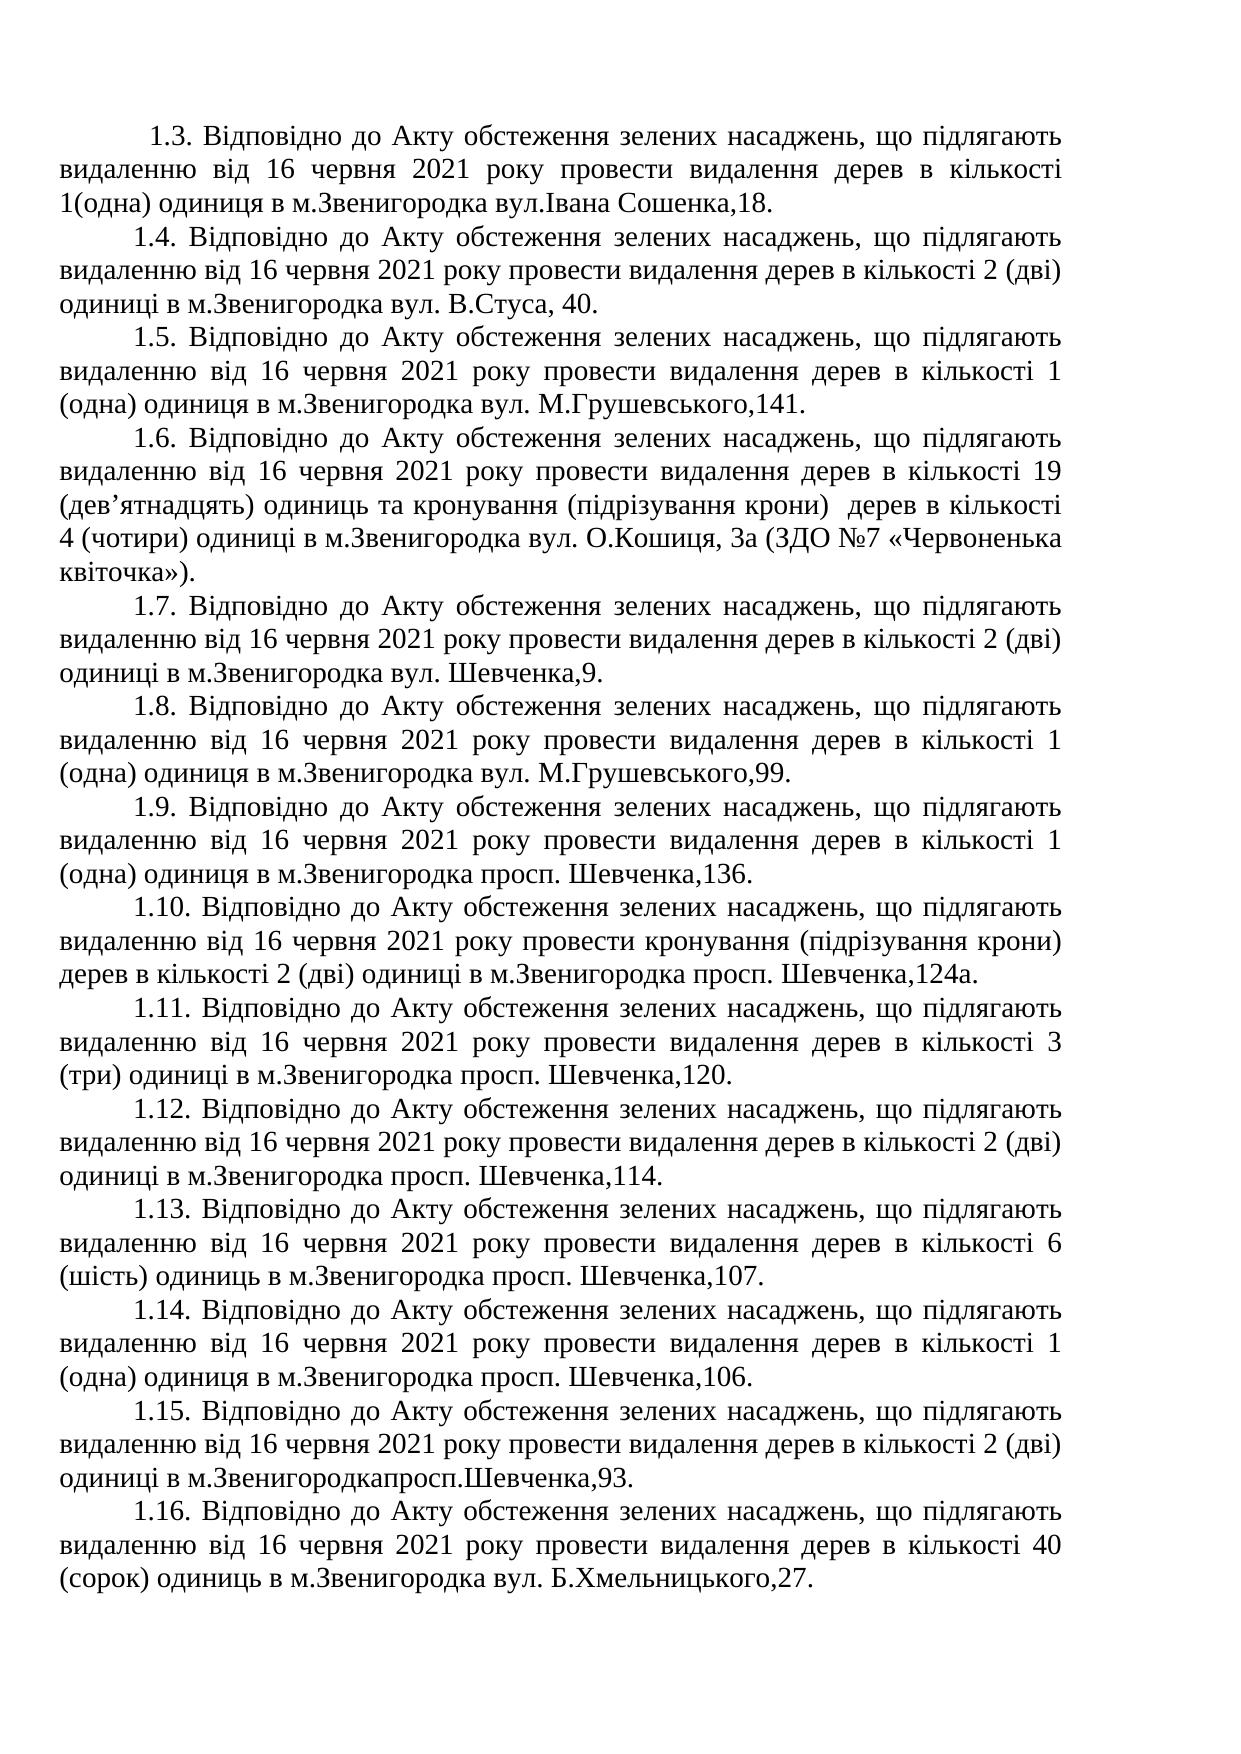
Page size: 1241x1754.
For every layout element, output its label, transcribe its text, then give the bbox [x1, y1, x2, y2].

text 1.14. Відповідно до Акту обстеження зелених насаджень, що підлягають видаленню від 16 червня 2021 року провести видалення дерев в кількості 1 (одна) одиниця в м.Звенигородка просп. Шевченка,106. [59, 1292, 1063, 1393]
text 1.15. Відповідно до Акту обстеження зелених насаджень, що підлягають видаленню від 16 червня 2021 року провести видалення дерев в кількості 2 (дві) одиниці в м.Звенигородкапросп.Шевченка,93. [59, 1393, 1063, 1493]
text 1.12. Відповідно до Акту обстеження зелених насаджень, що підлягають видаленню від 16 червня 2021 року провести видалення дерев в кількості 2 (дві) одиниці в м.Звенигородка просп. Шевченка,114. [59, 1091, 1063, 1191]
text 1.11. Відповідно до Акту обстеження зелених насаджень, що підлягають видаленню від 16 червня 2021 року провести видалення дерев в кількості 3 (три) одиниці в м.Звенигородка просп. Шевченка,120. [59, 990, 1063, 1091]
text 1.3. Відповідно до Акту обстеження зелених насаджень, що підлягають видаленню від 16 червня 2021 року провести видалення дерев в кількості 1(одна) одиниця в м.Звенигородка вул.Івана Сошенка,18. [59, 118, 1063, 219]
text 1.13. Відповідно до Акту обстеження зелених насаджень, що підлягають видаленню від 16 червня 2021 року провести видалення дерев в кількості 6 (шість) одиниць в м.Звенигородка просп. Шевченка,107. [59, 1191, 1063, 1292]
text 1.16. Відповідно до Акту обстеження зелених насаджень, що підлягають видаленню від 16 червня 2021 року провести видалення дерев в кількості 40 (сорок) одиниць в м.Звенигородка вул. Б.Хмельницького,27. [59, 1493, 1063, 1594]
text 1.5. Відповідно до Акту обстеження зелених насаджень, що підлягають видаленню від 16 червня 2021 року провести видалення дерев в кількості 1 (одна) одиниця в м.Звенигородка вул. М.Грушевського,141. [59, 319, 1063, 420]
text 1.10. Відповідно до Акту обстеження зелених насаджень, що підлягають видаленню від 16 червня 2021 року провести кронування (підрізування крони) дерев в кількості 2 (дві) одиниці в м.Звенигородка просп. Шевченка,124а. [59, 889, 1063, 990]
text 1.4. Відповідно до Акту обстеження зелених насаджень, що підлягають видаленню від 16 червня 2021 року провести видалення дерев в кількості 2 (дві) одиниці в м.Звенигородка вул. В.Стуса, 40. [59, 219, 1063, 319]
text 1.9. Відповідно до Акту обстеження зелених насаджень, що підлягають видаленню від 16 червня 2021 року провести видалення дерев в кількості 1 (одна) одиниця в м.Звенигородка просп. Шевченка,136. [59, 789, 1063, 889]
text 1.6. Відповідно до Акту обстеження зелених насаджень, що підлягають видаленню від 16 червня 2021 року провести видалення дерев в кількості 19 (дев’ятнадцять) одиниць та кронування (підрізування крони) дерев в кількості 4 (чотири) одиниці в м.Звенигородка вул. О.Кошиця, 3а (ЗДО №7 «Червоненька квіточка»). [59, 420, 1063, 588]
text 1.7. Відповідно до Акту обстеження зелених насаджень, що підлягають видаленню від 16 червня 2021 року провести видалення дерев в кількості 2 (дві) одиниці в м.Звенигородка вул. Шевченка,9. [59, 588, 1063, 688]
text 1.8. Відповідно до Акту обстеження зелених насаджень, що підлягають видаленню від 16 червня 2021 року провести видалення дерев в кількості 1 (одна) одиниця в м.Звенигородка вул. М.Грушевського,99. [59, 688, 1063, 789]
